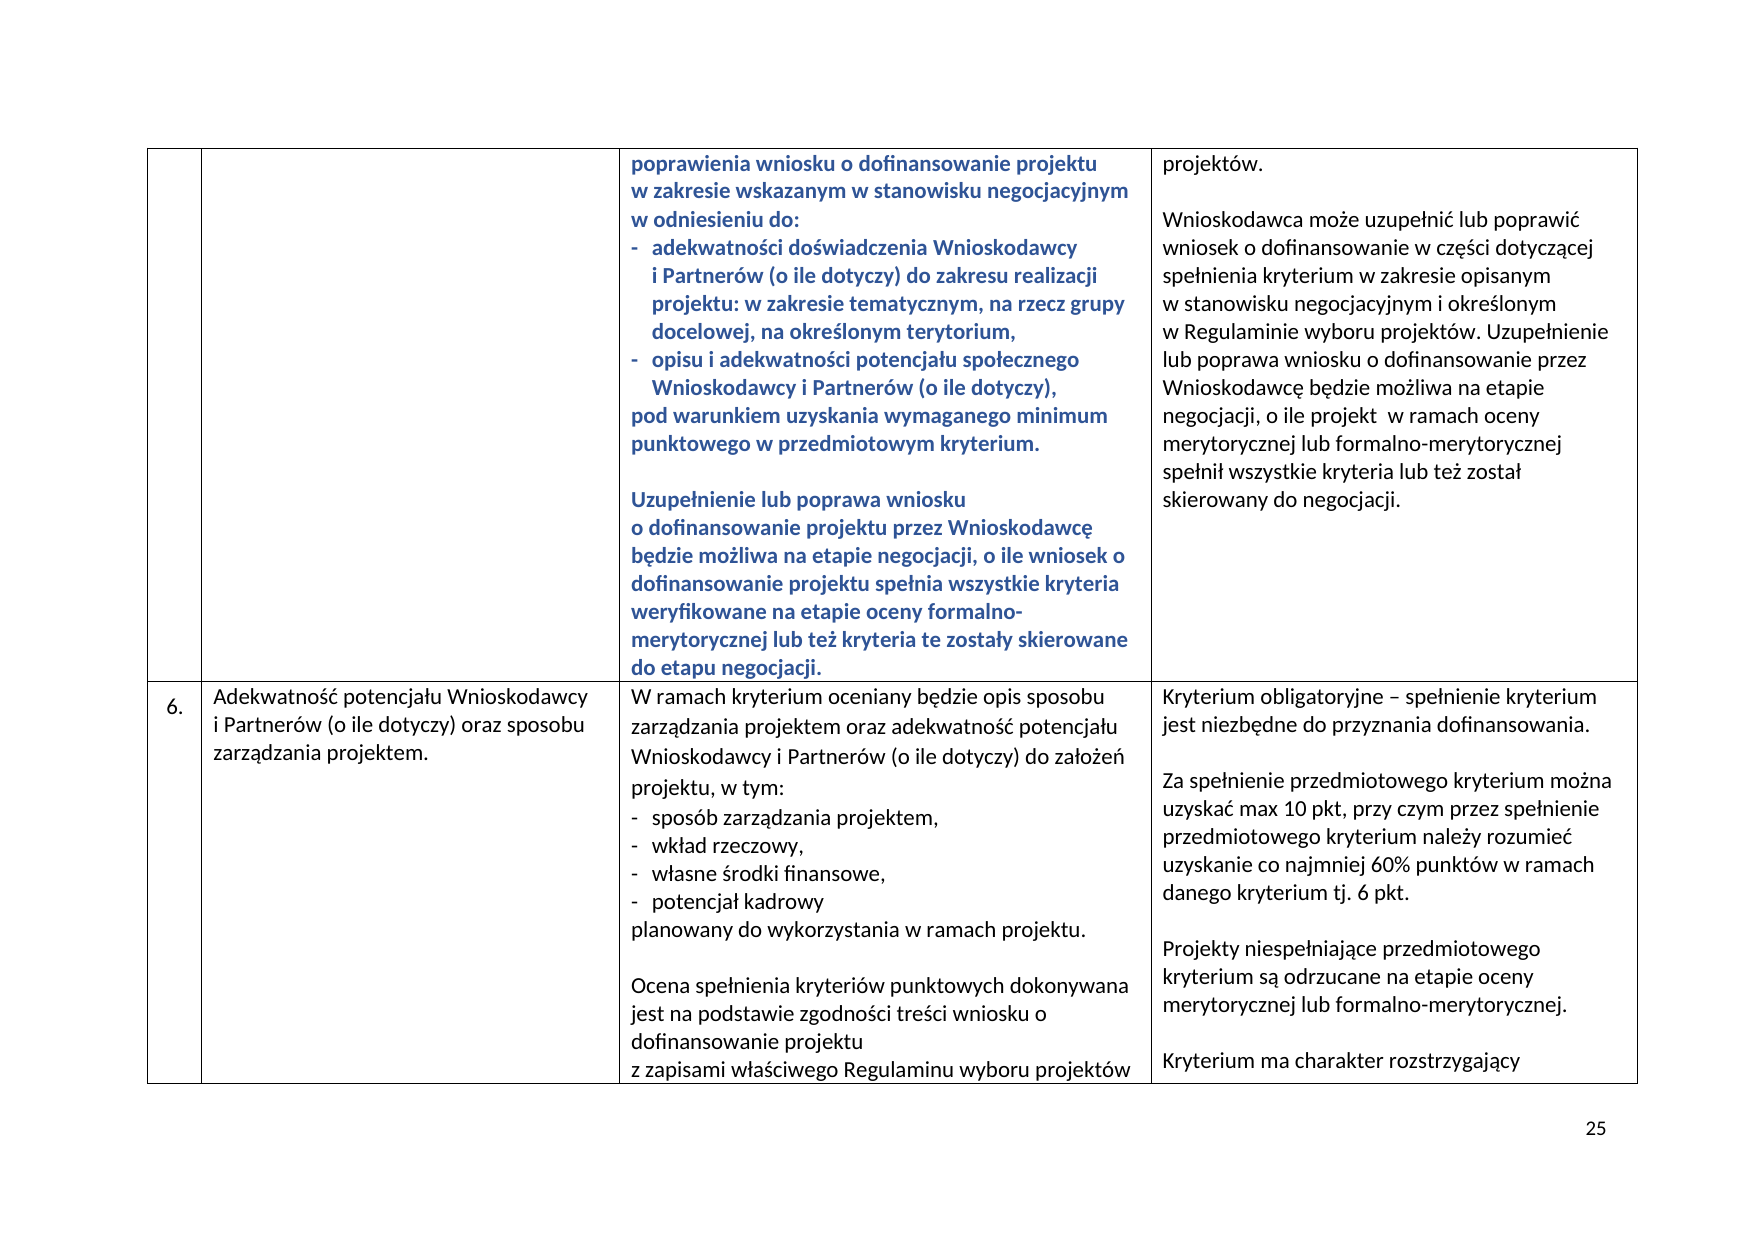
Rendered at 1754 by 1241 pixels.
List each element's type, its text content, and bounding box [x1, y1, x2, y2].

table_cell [202, 682, 619, 1083]
table_cell 5. [148, 149, 201, 681]
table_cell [620, 149, 1151, 681]
table_cell 6. [148, 682, 201, 1083]
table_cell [1152, 149, 1637, 681]
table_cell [202, 149, 619, 681]
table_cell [1152, 682, 1637, 1083]
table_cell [620, 682, 1151, 1083]
